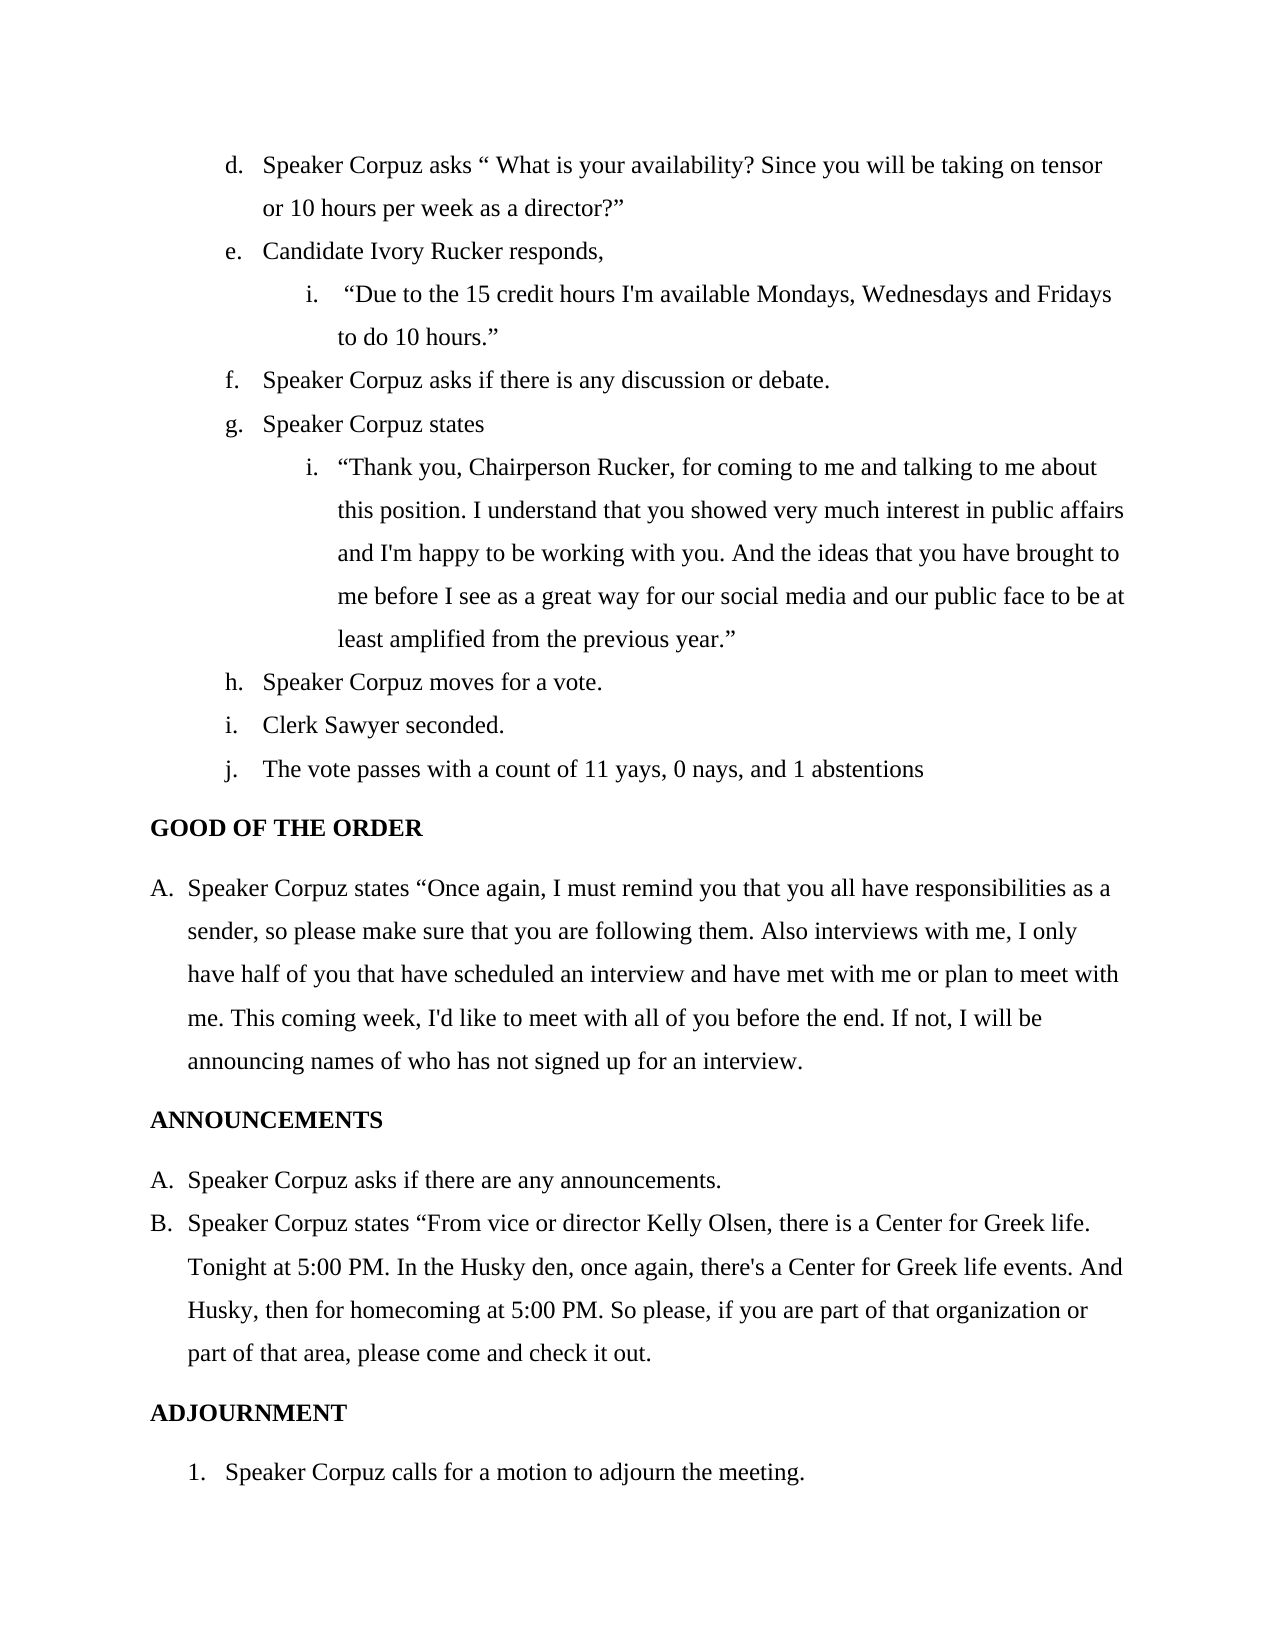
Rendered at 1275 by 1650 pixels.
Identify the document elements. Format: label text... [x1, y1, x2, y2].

text ADJOURNMENT [150, 1398, 1125, 1426]
list Speaker Corpuz states [225, 409, 1125, 437]
list Speaker Corpuz states “Once again, I must remind you that you all have responsibilities as a sender, so please make sure that you are following them. Also interviews with me, I only have half of you that have scheduled an interview and have met with me or plan to meet with me. This coming week, I'd like to meet with all of you before the end. If not, I will be announcing names of who has not signed up for an interview. [150, 873, 1125, 1074]
list Speaker Corpuz asks “ What is your availability? Since you will be taking on tensor or 10 hours per week as a director?” [225, 150, 1125, 222]
list Speaker Corpuz moves for a vote. [225, 667, 1125, 696]
list Speaker Corpuz calls for a motion to adjourn the meeting. [187, 1457, 1125, 1486]
list Candidate Ivory Rucker responds, [225, 236, 1125, 265]
text ANNOUNCEMENTS [150, 1106, 1125, 1134]
text GOOD OF THE ORDER [150, 813, 1125, 842]
list Speaker Corpuz states “From vice or director Kelly Olsen, there is a Center for Greek life. Tonight at 5:00 PM. In the Husky den, once again, there's a Center for Greek life events. And Husky, then for homecoming at 5:00 PM. So please, if you are part of that organization or part of that area, please come and check it out. [150, 1208, 1125, 1367]
list Speaker Corpuz asks if there is any discussion or debate. [225, 366, 1125, 394]
list “Due to the 15 credit hours I'm available Mondays, Wednesdays and Fridays to do 10 hours.” [319, 279, 1125, 351]
list Clerk Sawyer seconded. [225, 711, 1125, 739]
list Speaker Corpuz asks if there are any announcements. [150, 1165, 1125, 1194]
list The vote passes with a count of 11 yays, 0 nays, and 1 abstentions [225, 754, 1125, 782]
list “Thank you, Chairperson Rucker, for coming to me and talking to me about this position. I understand that you showed very much interest in public affairs and I'm happy to be working with you. And the ideas that you have brought to me before I see as a great way for our social media and our public face to be at least amplified from the previous year.” [319, 452, 1125, 653]
